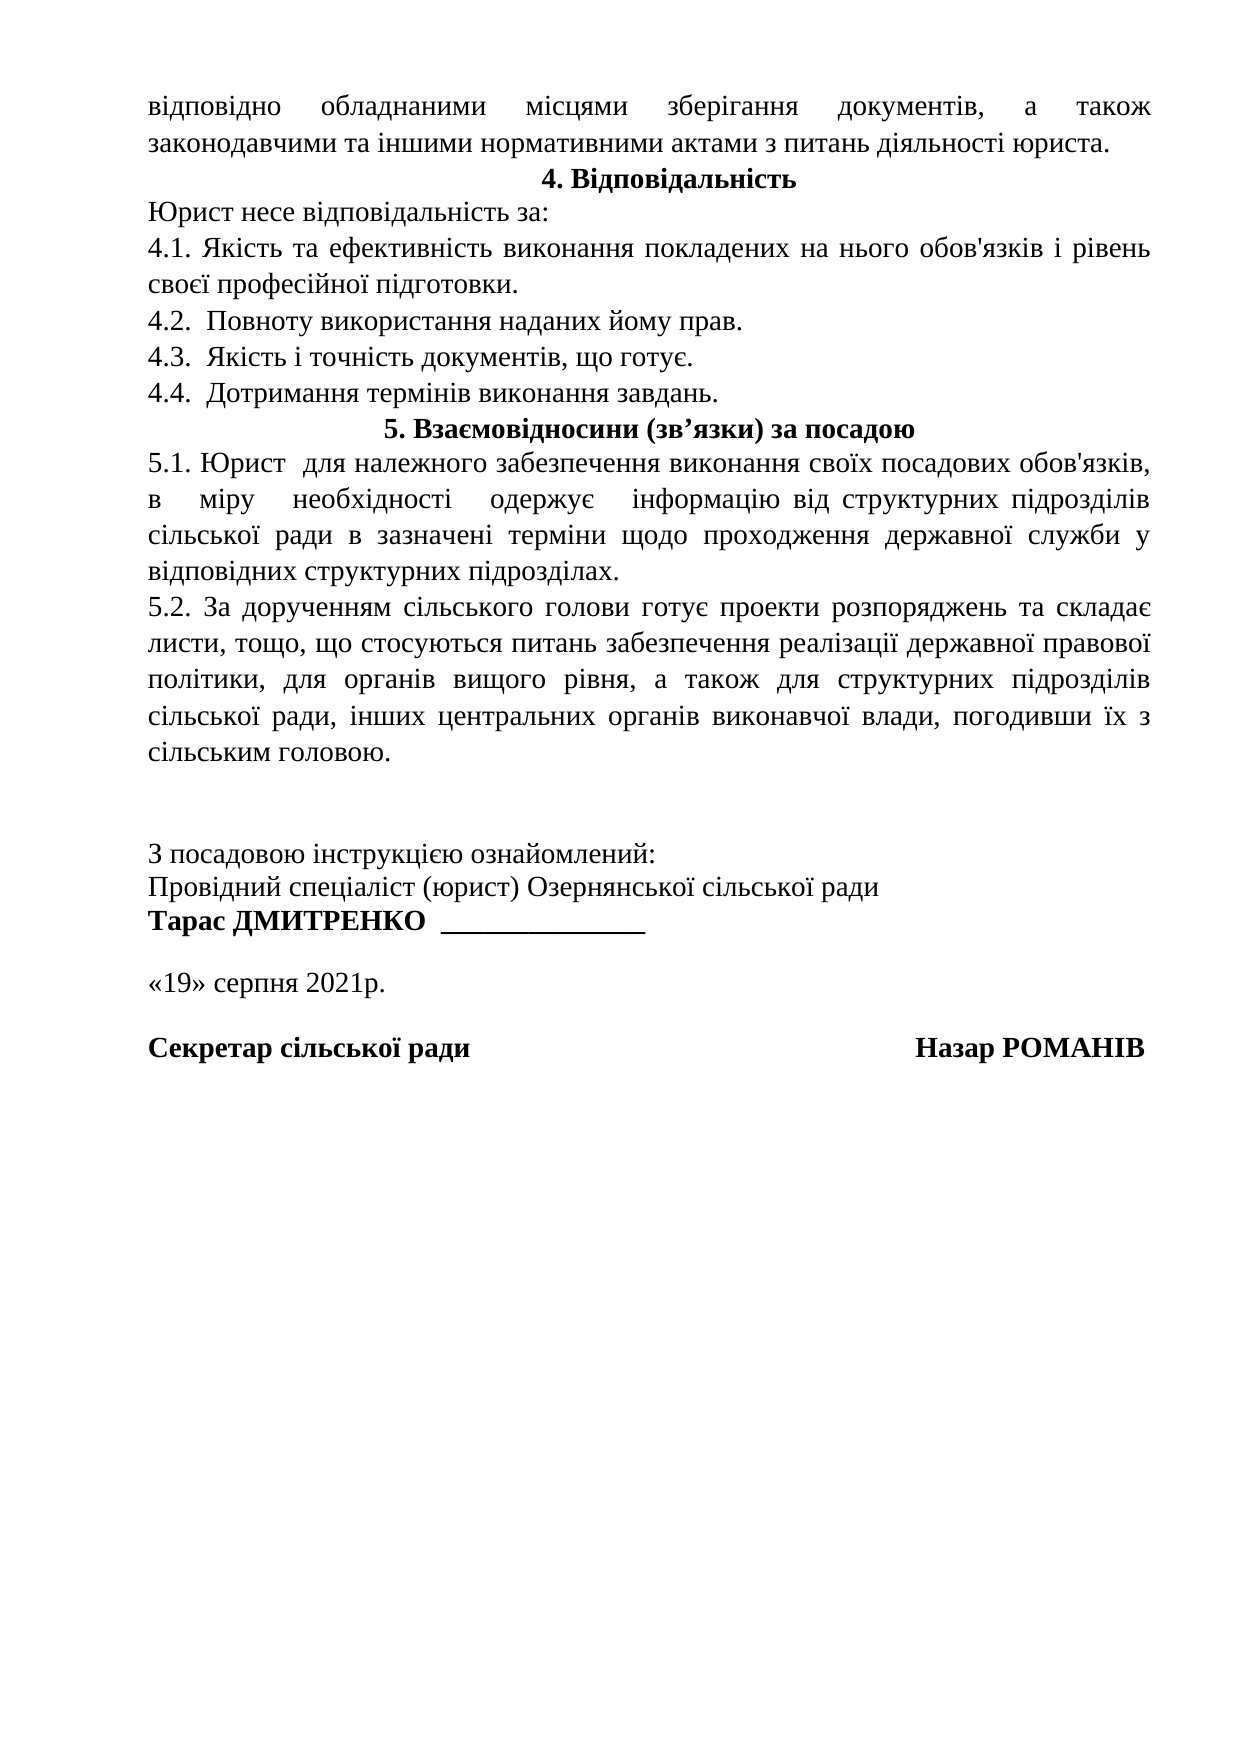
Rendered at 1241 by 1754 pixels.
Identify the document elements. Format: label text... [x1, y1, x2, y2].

text 4. Відповідальність [148, 161, 1152, 194]
text Секретар сільської ради Назар РОМАНІВ [148, 1031, 1152, 1064]
text «19» серпня 2021р. [148, 965, 1152, 998]
text Провідний спеціаліст (юрист) Озернянської сільської ради [148, 869, 1152, 903]
text 4.1. Якість та ефективність виконання покладених на нього обов'язків і рівень своєї професійної підготовки. [148, 231, 1152, 300]
text 5. Взаємовідносини (зв’язки) за посадою [148, 411, 1152, 445]
text 5.2. За дорученням сільського голови готує проекти розпоряджень та складає листи, тощо, що стосуються питань забезпечення реалізації державної правової політики, для органів вищого рівня, а також для структурних підрозділів сільської ради, інших центральних органів виконавчої влади, погодивши їх з сільським головою. [148, 589, 1152, 767]
text З посадовою інструкцією ознайомлений: [148, 836, 1152, 869]
text Юрист несе відповідальність за: [148, 194, 1152, 228]
text Тарас ДМИТРЕНКО ______________ [148, 903, 1152, 937]
text 4.2. Повноту використання наданих йому прав. [148, 303, 1152, 336]
text 4.3. Якість і точність документів, що готує. [148, 339, 1152, 372]
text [148, 88, 1152, 158]
text 5.1. Юрист для належного забезпечення виконання своїх посадових обов'язків, в міру необхідності одержує інформацію від структурних підрозділів сільської ради в зазначені терміни щодо проходження державної служби у відповідних структурних підрозділах. [148, 445, 1152, 587]
text 4.4. Дотримання термінів виконання завдань. [148, 375, 1152, 409]
